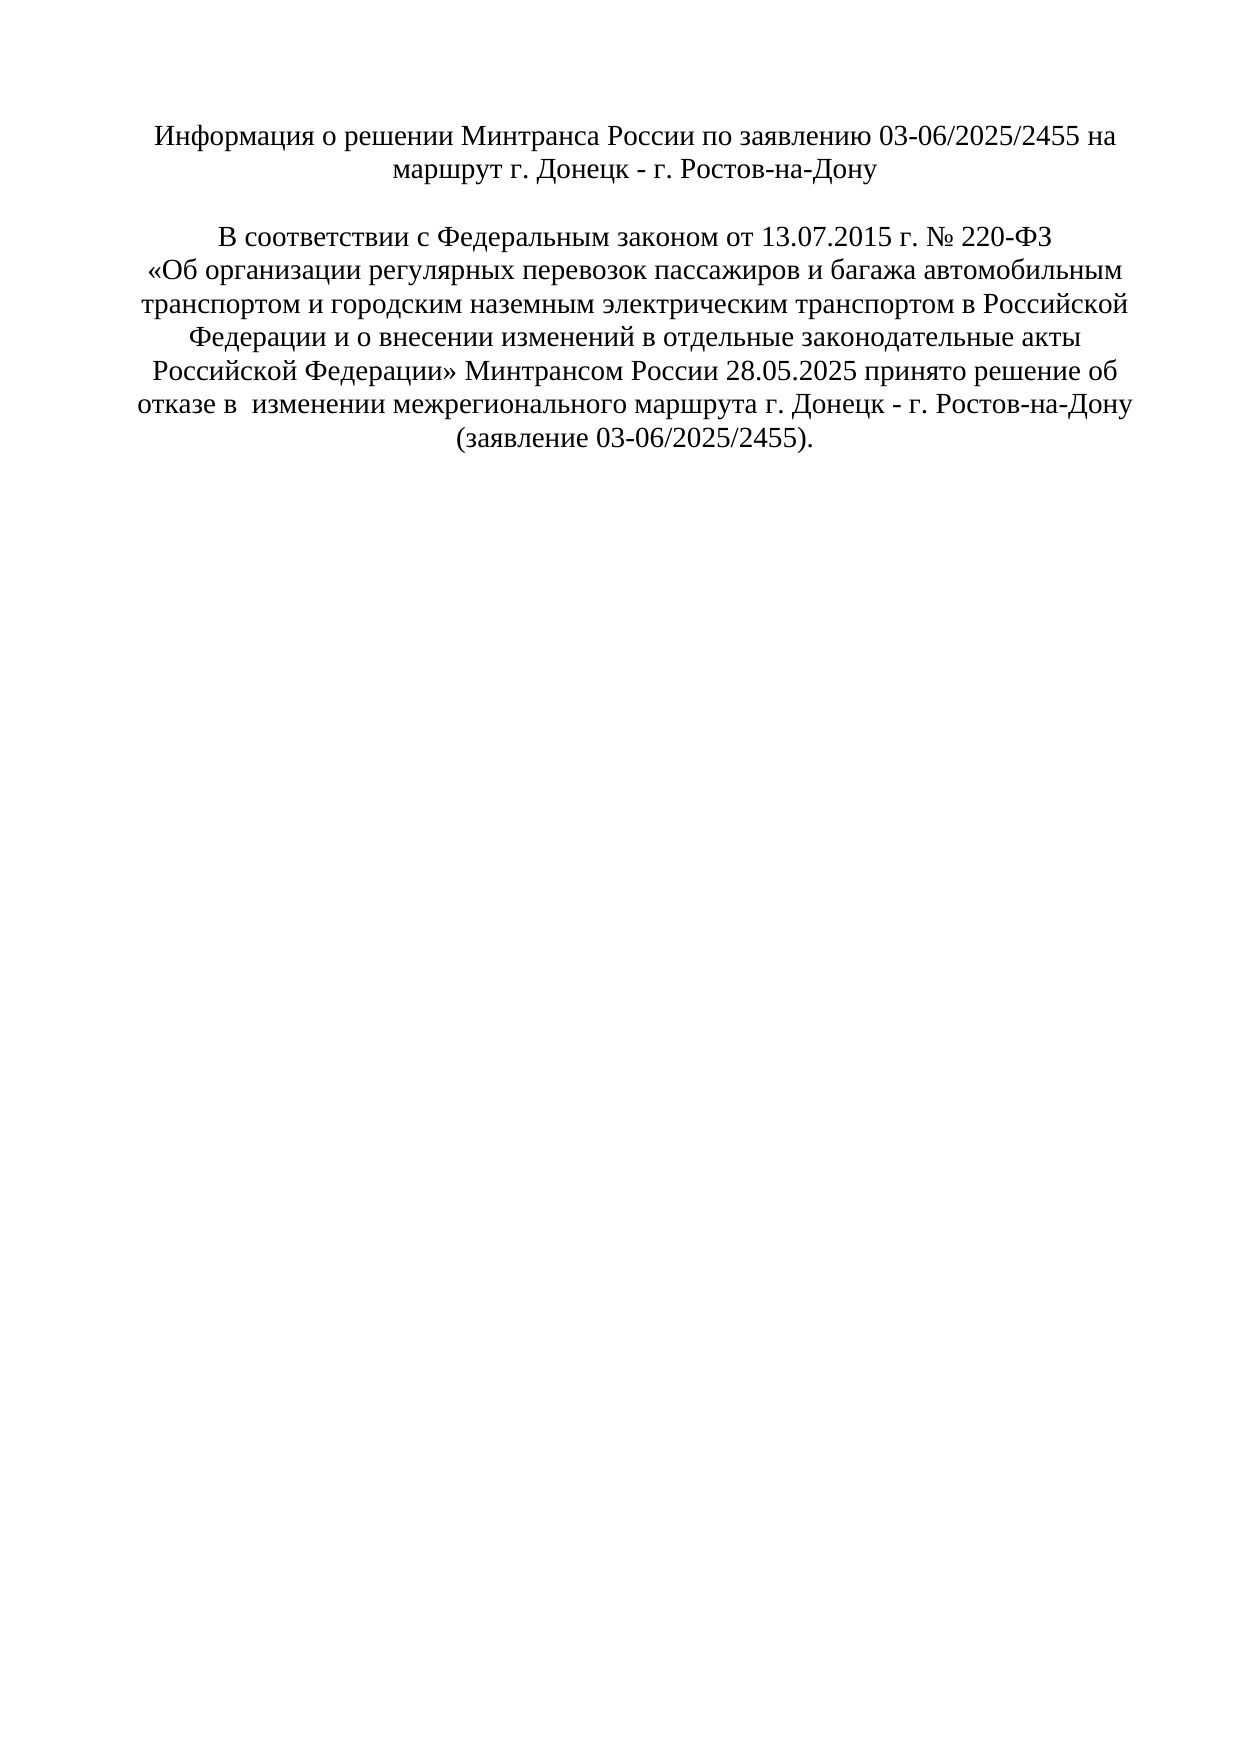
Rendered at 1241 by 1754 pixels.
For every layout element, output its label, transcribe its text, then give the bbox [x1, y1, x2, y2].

text Информация о решении Минтранса России по заявлению 03-06/2025/2455 на маршрут г. Донецк - г. Ростов-на-Дону [118, 118, 1152, 185]
text В соответствии с Федеральным законом от 13.07.2015 г. № 220-ФЗ «Об организации регулярных перевозок пассажиров и багажа автомобильным транспортом и городским наземным электрическим транспортом в Российской Федерации и о внесении изменений в отдельные законодательные акты Российской Федерации» Минтрансом России 28.05.2025 принято решение об отказе в изменении межрегионального маршрута г. Донецк - г. Ростов-на-Дону (заявление 03-06/2025/2455). [118, 219, 1152, 453]
